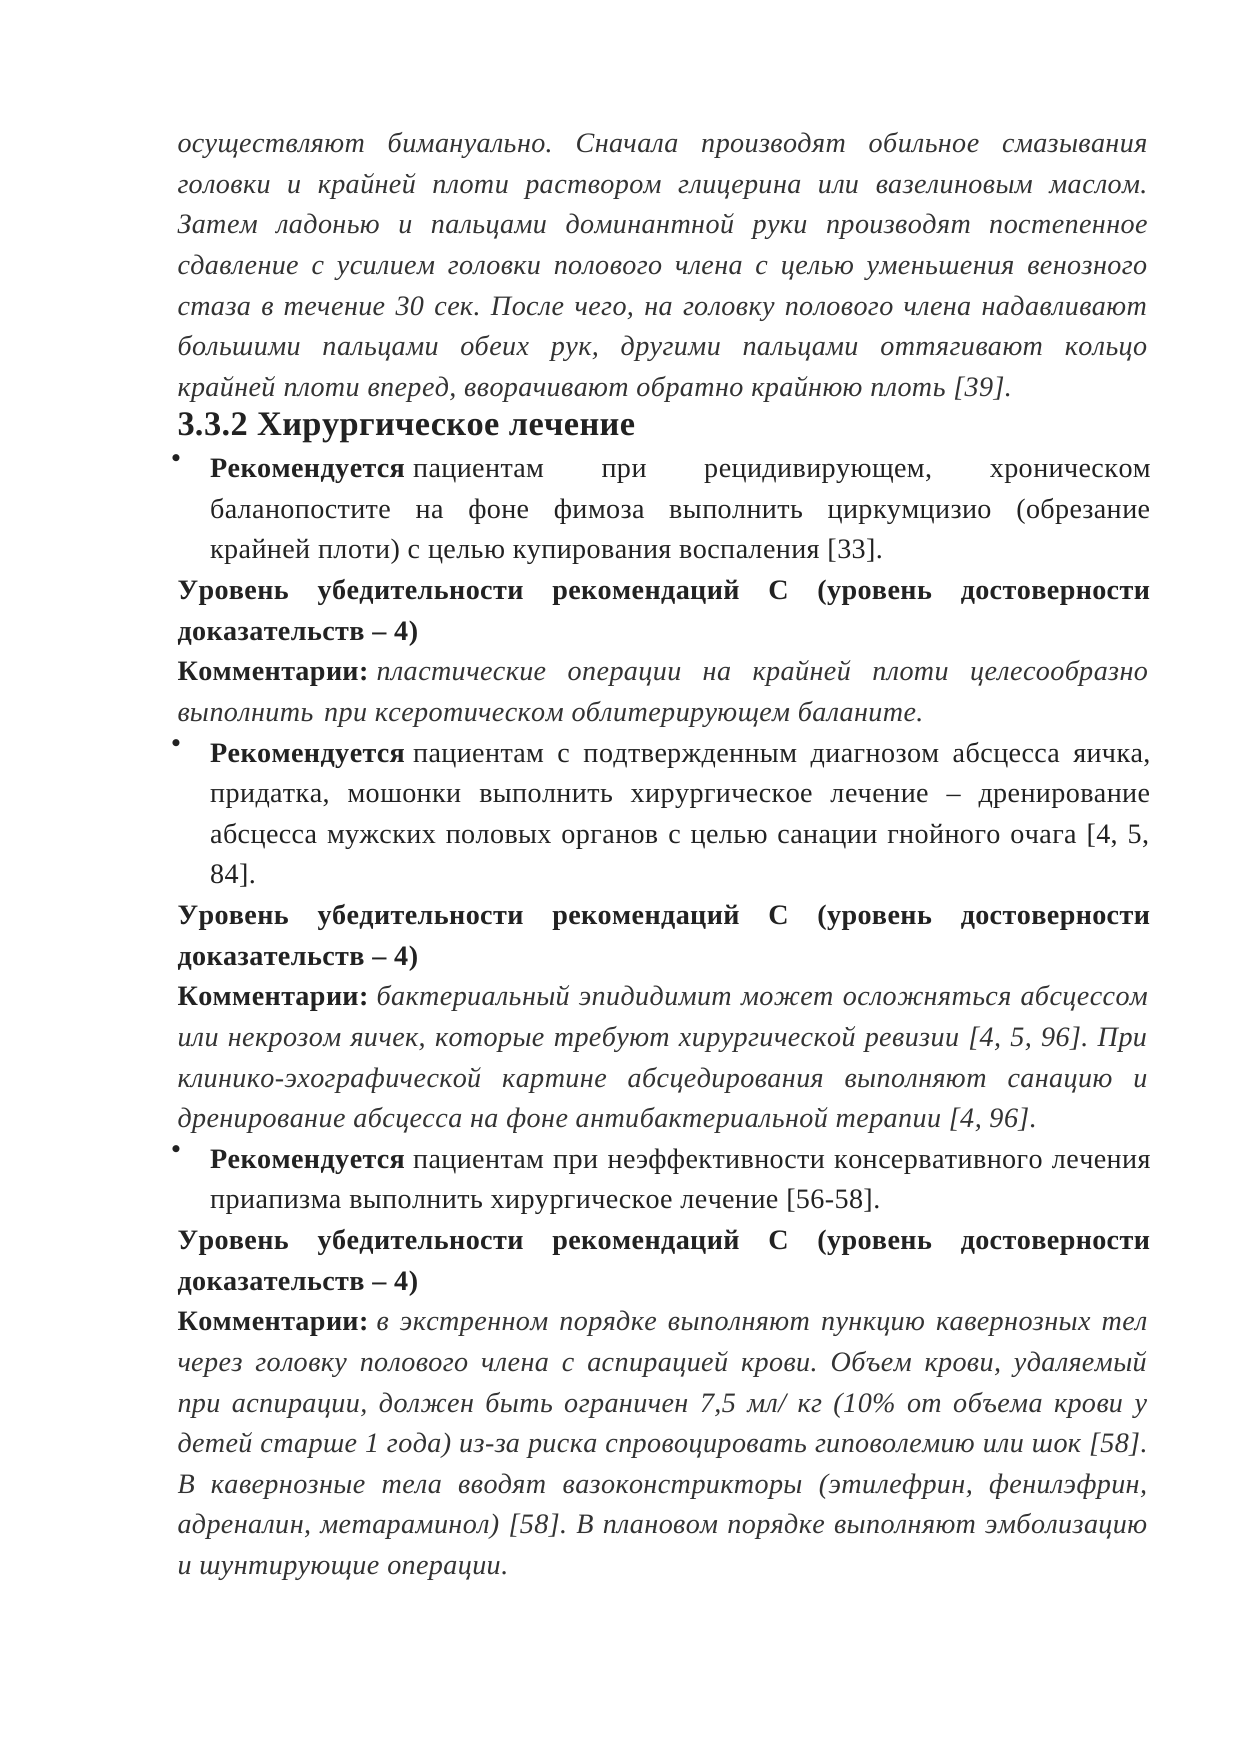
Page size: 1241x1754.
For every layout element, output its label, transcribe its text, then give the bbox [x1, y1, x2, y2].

text Комментарии: пластические операции на крайней плоти целесообразно выполнить при ксеротическом облитерирующем баланите. [177, 646, 1152, 727]
text Комментарии: в экстренном порядке выполняют пункцию кавернозных тел через головку полового члена с аспирацией крови. Объем крови, удаляемый при аспирации, должен быть ограничен 7,5 мл/ кг (10% от объема крови у детей старше 1 года) из-за риска спровоцировать гиповолемию или шок [58]. В кавернозные тела вводят вазоконстрикторы (этилефрин, фенилэфрин, адреналин, метараминол) [58]. В плановом порядке выполняют эмболизацию и шунтирующие операции. [177, 1296, 1152, 1581]
text Уровень убедительности рекомендаций С (уровень достоверности доказательств – 4) [177, 1215, 1152, 1296]
list Рекомендуется пациентам при рецидивирующем, хроническом баланопостите на фоне фимоза выполнить циркумцизио (обрезание крайней плоти) с целью купирования воспаления [33]. [172, 443, 1152, 565]
text 3.3.2 Хирургическое лечение [177, 402, 1152, 443]
text Комментарии: бактериальный эпидидимит может осложняться абсцессом или некрозом яичек, которые требуют хирургической ревизии [4, 5, 96]. При клинико-эхографической картине абсцедирования выполняют санацию и дренирование абсцесса на фоне антибактериальной терапии [4, 96]. [177, 971, 1152, 1134]
list Рекомендуется пациентам при неэффективности консервативного лечения приапизма выполнить хирургическое лечение [56-58]. [172, 1134, 1152, 1215]
list Рекомендуется пациентам с подтвержденным диагнозом абсцесса яичка, придатка, мошонки выполнить хирургическое лечение – дренирование абсцесса мужских половых органов с целью санации гнойного очага [4, 5, 84]. [172, 727, 1152, 890]
text Уровень убедительности рекомендаций С (уровень достоверности доказательств – 4) [177, 565, 1152, 646]
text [177, 118, 1152, 402]
text Уровень убедительности рекомендаций С (уровень достоверности доказательств – 4) [177, 890, 1152, 971]
